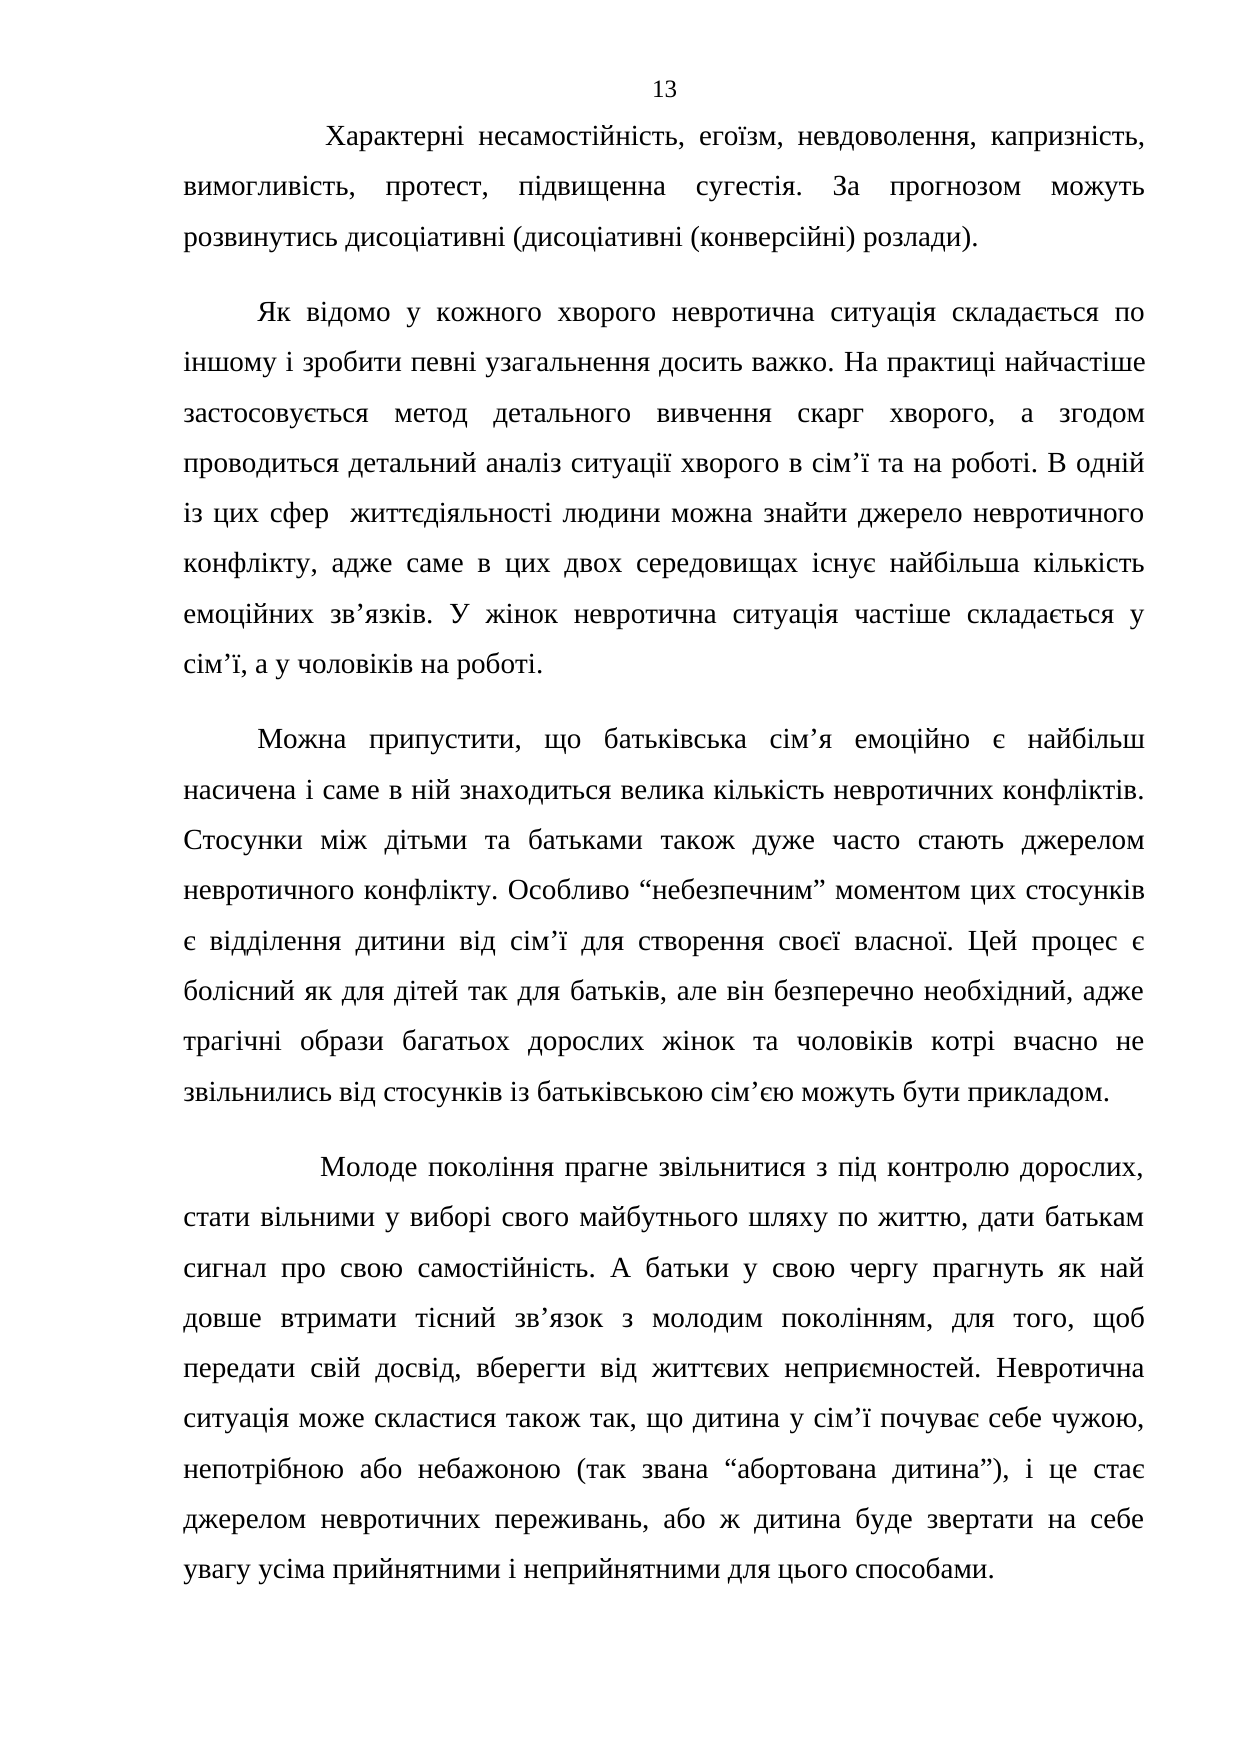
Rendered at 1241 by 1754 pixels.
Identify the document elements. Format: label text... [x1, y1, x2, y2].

text Як відомо у кожного хворого невротична ситуація складається по іншому і зробити певні узагальнення досить важко. На практиці найчастіше застосовується метод детального вивчення скарг хворого, а згодом проводиться детальний аналіз ситуації хворого в сім’ї та на роботі. В одній із цих сфер життєдіяльності людини можна знайти джерело невротичного конфлікту, адже саме в цих двох середовищах існує найбільша кількість емоційних зв’язків. У жінок невротична ситуація частіше складається у сім’ї, а у чоловіків на роботі. [183, 294, 1146, 680]
text Молоде покоління прагне звільнитися з під контролю дорослих, стати вільними у виборі свого майбутнього шляху по життю, дати батькам сигнал про свою самостійність. А батьки у свою чергу прагнуть як най довше втримати тісний зв’язок з молодим поколінням, для того, щоб передати свій досвід, вберегти від життєвих неприємностей. Невротична ситуація може скластися також так, що дитина у сім’ї почуває себе чужою, непотрібною або небажоною (так звана “абортована дитина”), і це стає джерелом невротичних переживань, або ж дитина буде звертати на себе увагу усіма прийнятними і неприйнятними для цього способами. [183, 1149, 1146, 1585]
text Характерні несамостійність, егоїзм, невдоволення, капризність, вимогливість, протест, підвищенна сугестія. За прогнозом можуть розвинутись дисоціативні (дисоціативні (конверсійні) розлади). [183, 118, 1146, 252]
text Можна припустити, що батьківська сім’я емоційно є найбільш насичена і саме в ній знаходиться велика кількість невротичних конфліктів. Стосунки між дітьми та батьками також дуже часто стають джерелом невротичного конфлікту. Особливо “небезпечним” моментом цих стосунків є відділення дитини від сім’ї для створення своєї власної. Цей процес є болісний як для дітей так для батьків, але він безперечно необхідний, адже трагічні образи багатьох дорослих жінок та чоловіків котрі вчасно не звільнились від стосунків із батьківською сім’єю можуть бути прикладом. [183, 722, 1146, 1107]
